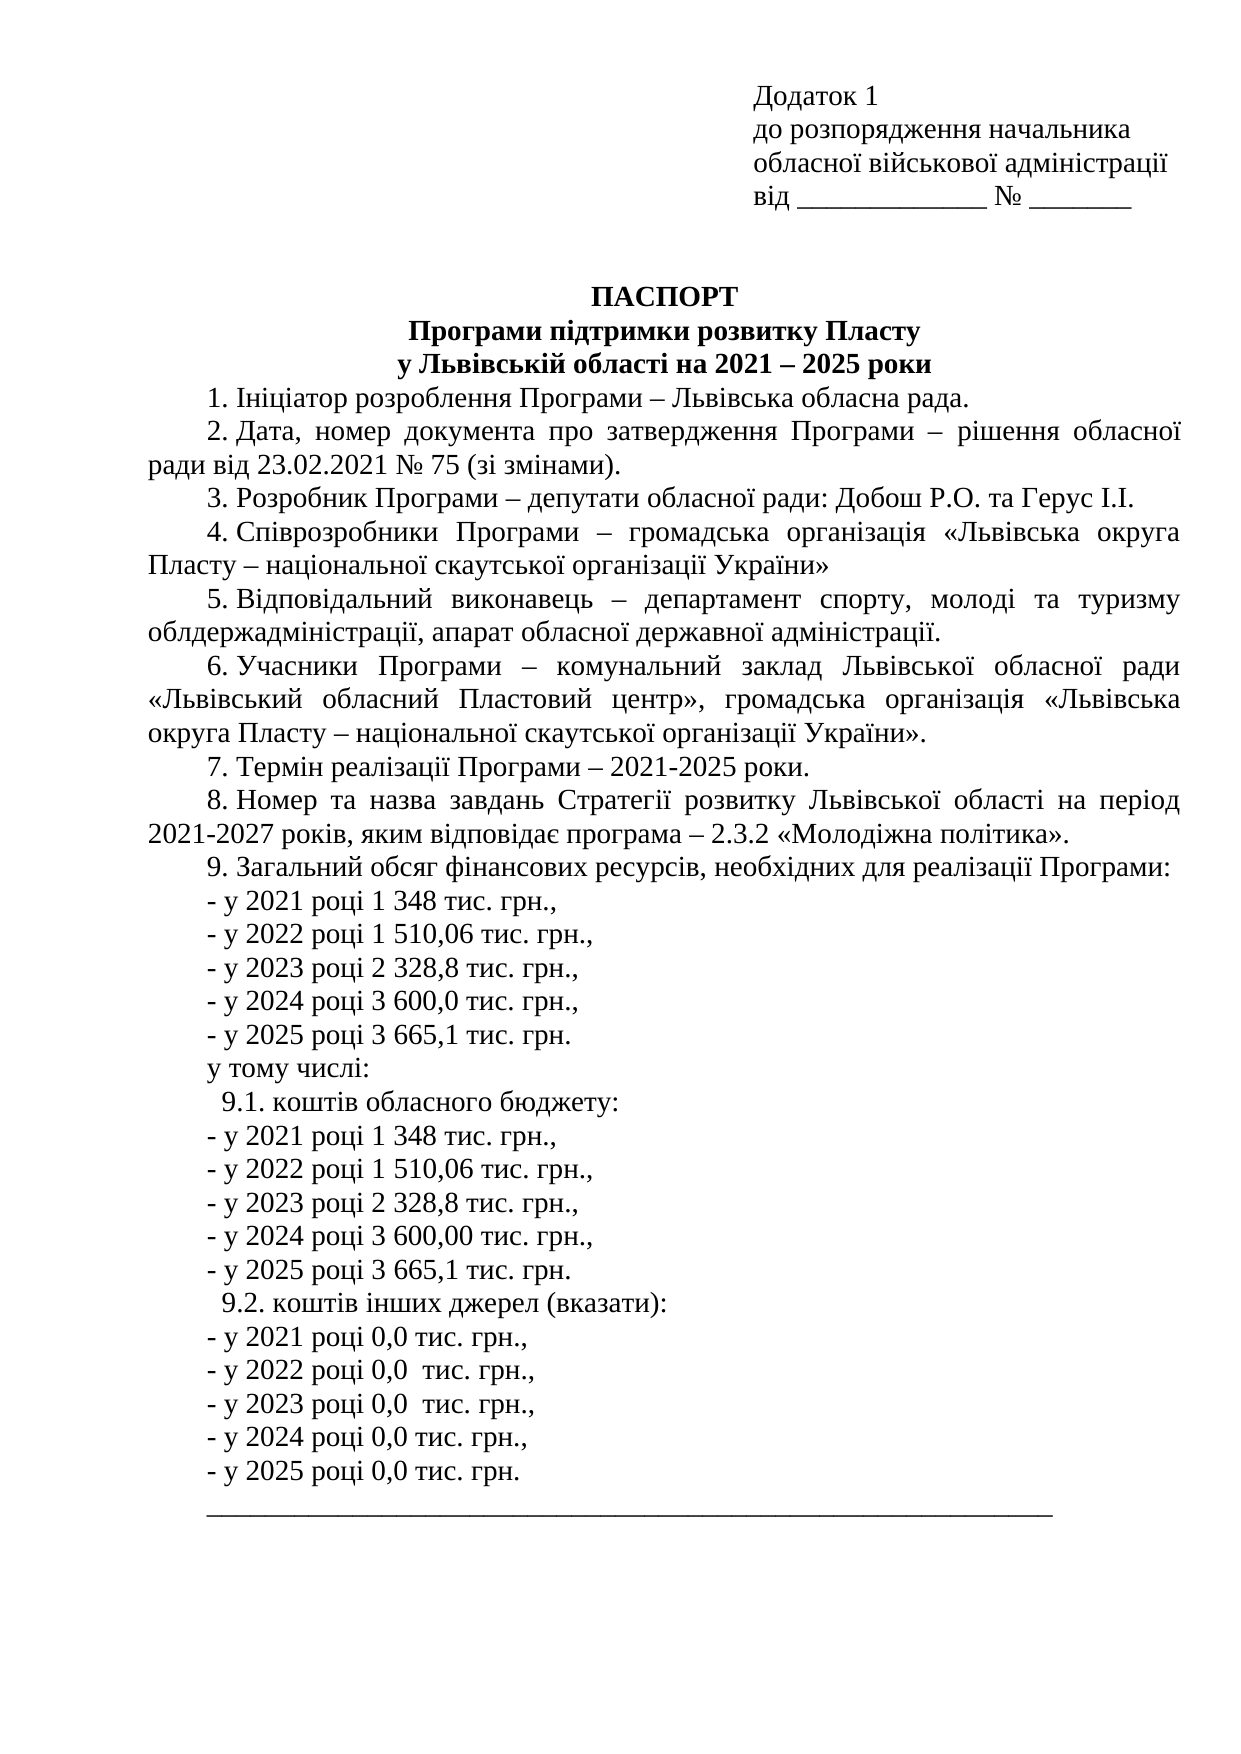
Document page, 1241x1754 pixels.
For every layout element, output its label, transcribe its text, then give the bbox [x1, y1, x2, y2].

text 3. Розробник Програми – депутати обласної ради: Добош Р.О. та Герус І.І. [148, 480, 1181, 514]
text Додаток 1 [753, 78, 1181, 111]
text 4. Співрозробники Програми – громадська організація «Львівська округа Пласту – національної скаутської організації України» [148, 514, 1181, 581]
text - у 2023 році 0,0 тис. грн., [148, 1386, 1181, 1419]
text 8. Номер та назва завдань Стратегії розвитку Львівської області на період 2021-2027 років, яким відповідає програма – 2.3.2 «Молодіжна політика». [148, 782, 1181, 849]
text у Львівській області на 2021 – 2025 роки [148, 346, 1181, 380]
text - у 2025 році 3 665,1 тис. грн. [148, 1252, 1181, 1285]
text __________________________________________________________ [148, 1487, 1181, 1520]
text 9.1. коштів обласного бюджету: [221, 1084, 1181, 1118]
text - у 2024 році 3 600,0 тис. грн., [148, 983, 1181, 1017]
text - у 2025 році 0,0 тис. грн. [148, 1453, 1181, 1487]
text - у 2021 році 0,0 тис. грн., [148, 1319, 1181, 1352]
text 2. Дата, номер документа про затвердження Програми – рішення обласної ради від 23.02.2021 № 75 (зі змінами). [148, 413, 1181, 480]
text Програми підтримки розвитку Пласту [148, 313, 1181, 346]
text у тому числі: [148, 1051, 1181, 1084]
text 6. Учасники Програми – комунальний заклад Львівської обласної ради «Львівський обласний Пластовий центр», громадська організація «Львівська округа Пласту – національної скаутської організації України». [148, 648, 1181, 749]
text - у 2025 році 3 665,1 тис. грн. [148, 1017, 1181, 1051]
text 9.2. коштів інших джерел (вказати): [221, 1285, 1181, 1319]
text до розпорядження начальника [753, 111, 1181, 145]
text - у 2021 році 1 348 тис. грн., [148, 1118, 1181, 1151]
text - у 2022 році 1 510,06 тис. грн., [148, 916, 1181, 950]
text 7. Термін реалізації Програми – 2021-2025 роки. [148, 749, 1181, 782]
text - у 2022 році 0,0 тис. грн., [148, 1352, 1181, 1386]
text - у 2022 році 1 510,06 тис. грн., [148, 1151, 1181, 1185]
text обласної військової адміністрації [753, 145, 1181, 178]
text 5. Відповідальний виконавець – департамент спорту, молоді та туризму облдержадміністрації, апарат обласної державної адміністрації. [148, 581, 1181, 648]
text - у 2024 році 3 600,00 тис. грн., [148, 1218, 1181, 1252]
text - у 2021 році 1 348 тис. грн., [148, 883, 1181, 916]
text ПАСПОРТ [148, 279, 1181, 313]
text 9. Загальний обсяг фінансових ресурсів, необхідних для реалізації Програми: [148, 849, 1181, 883]
text - у 2023 році 2 328,8 тис. грн., [148, 950, 1181, 983]
text від _____________ № _______ [753, 178, 1181, 212]
text - у 2023 році 2 328,8 тис. грн., [148, 1185, 1181, 1218]
text - у 2024 році 0,0 тис. грн., [148, 1419, 1181, 1453]
text 1. Ініціатор розроблення Програми – Львівська обласна рада. [148, 380, 1181, 413]
